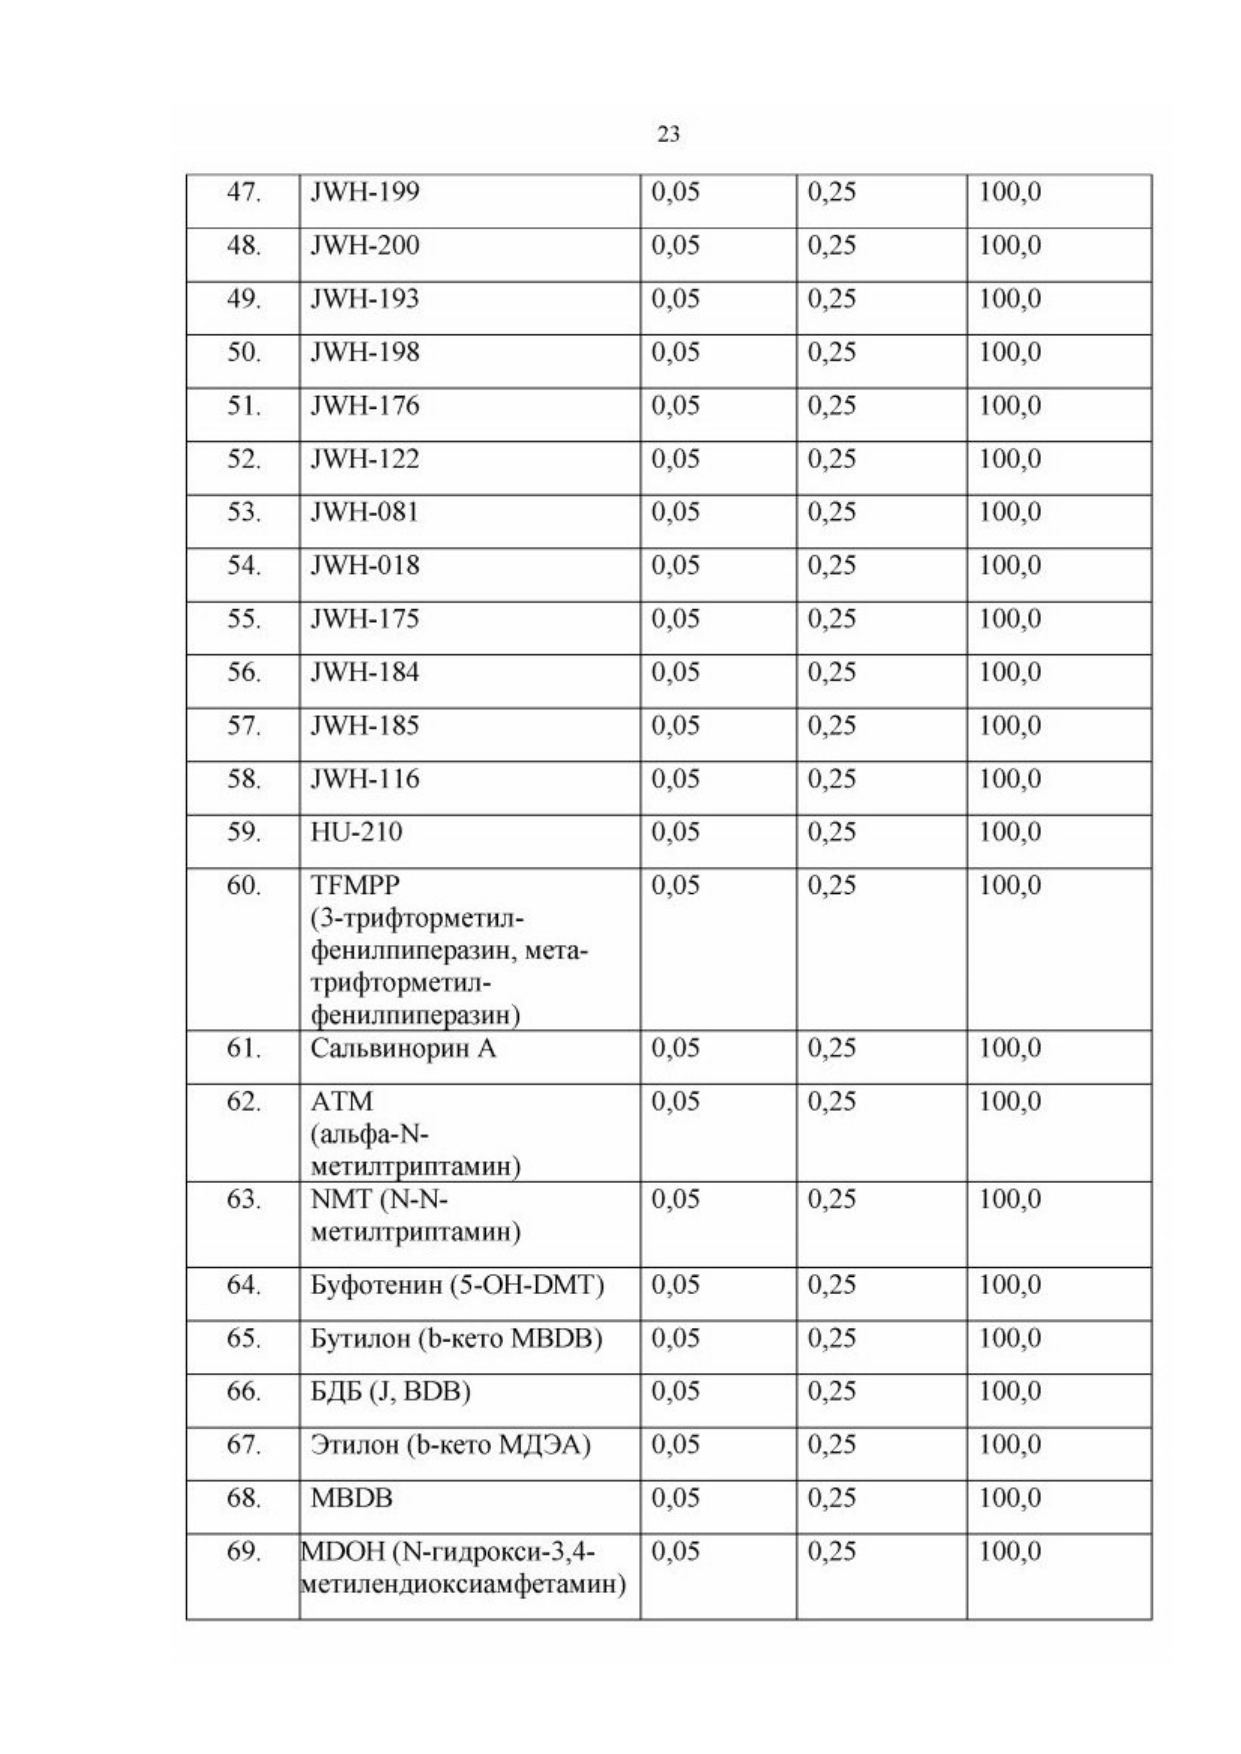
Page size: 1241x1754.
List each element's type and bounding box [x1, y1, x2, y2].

picture [171, 103, 1173, 1665]
